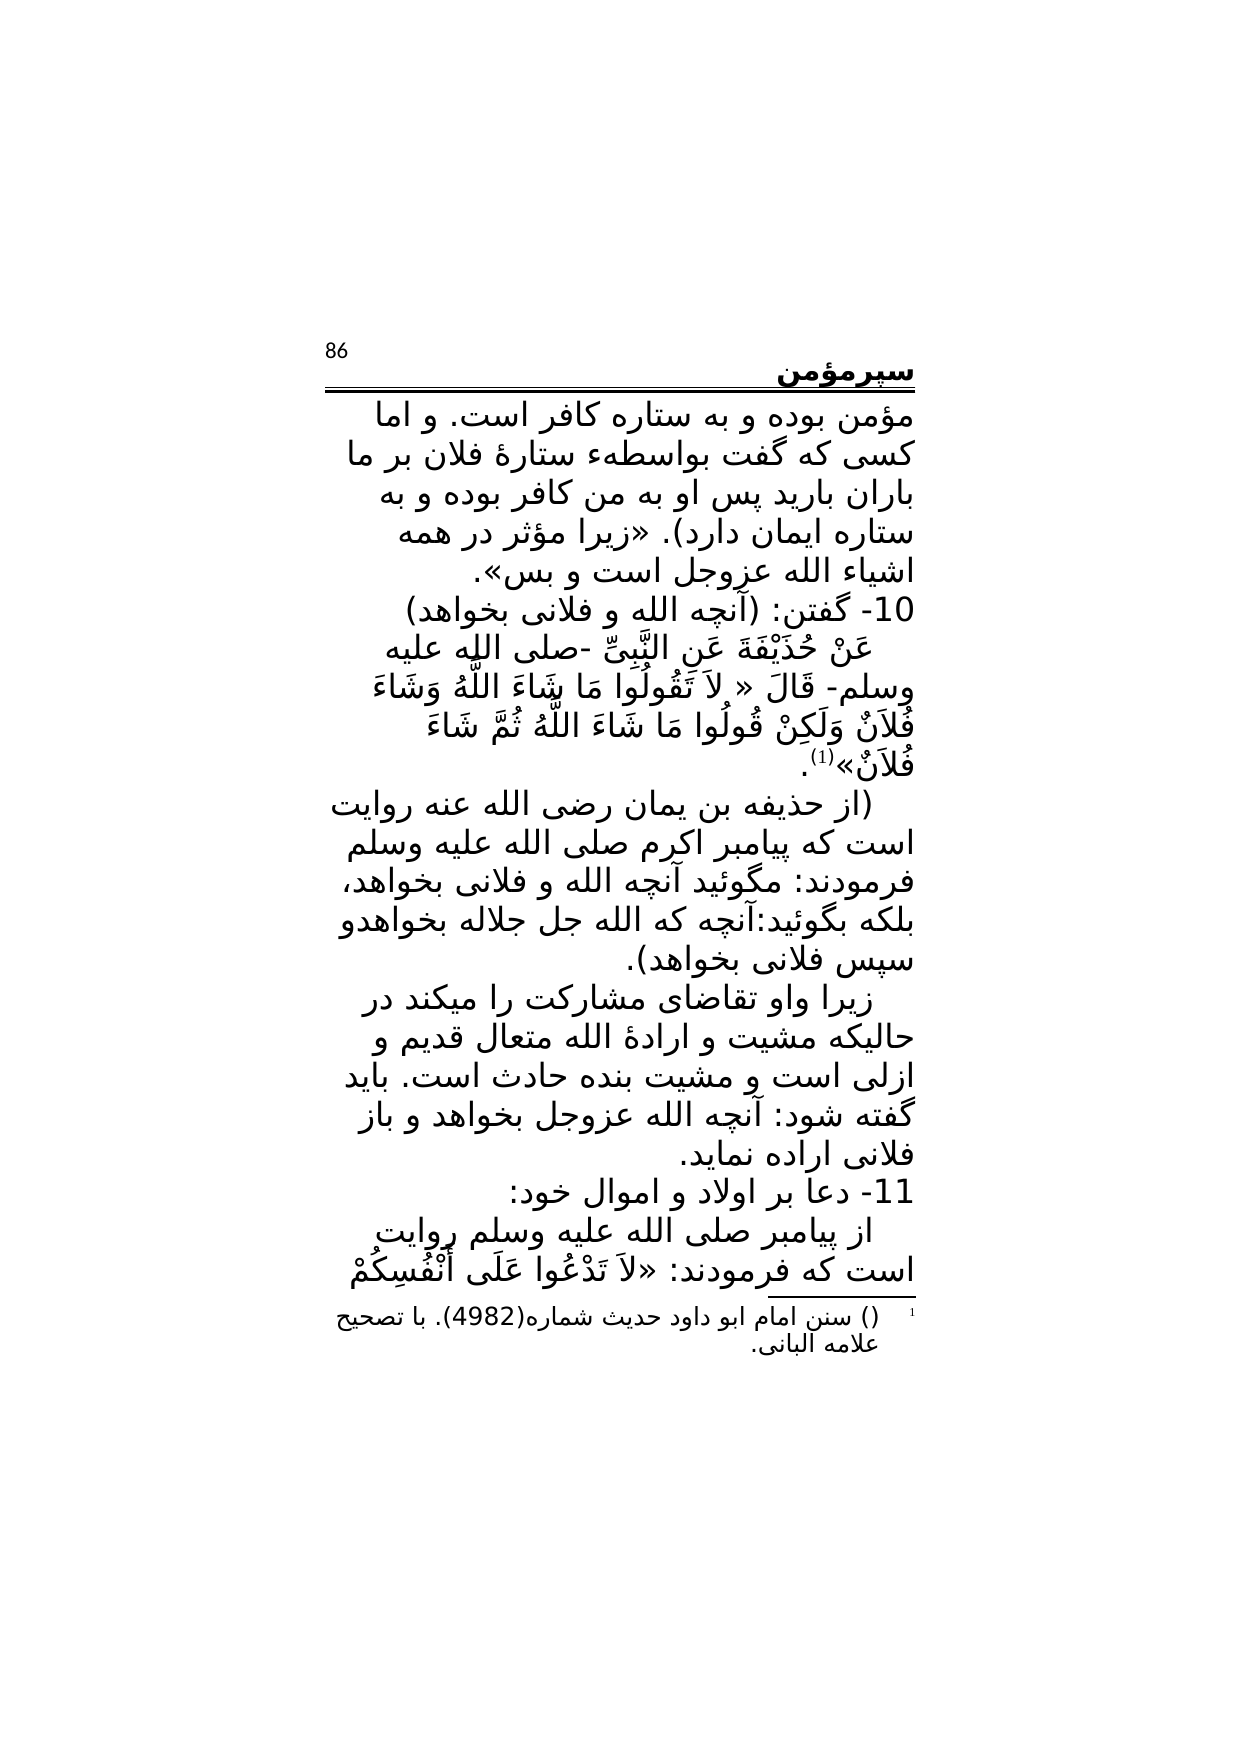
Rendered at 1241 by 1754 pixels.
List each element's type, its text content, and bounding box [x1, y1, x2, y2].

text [325, 1212, 915, 1289]
text (از حذیفه بن یمان رضی الله عنه روایت است که پیامبر اکرم صلی الله علیه وسلم فرمودند: مگوئید آنچه الله و فلانی بخواهد، بلکه بگوئید:آنچه که الله جل جلاله بخواهدو سپس فلانی بخواهد). [325, 784, 915, 978]
text زیرا واو تقاضای مشارکت را میکند در حالیکه مشیت و ارادۀ الله متعال قدیم و ازلی است و مشیت بنده حادث است. باید گفته شود: آنچه الله عزوجل بخواهد و باز فلانی اراده نماید. [325, 978, 915, 1173]
text عَنْ حُذَيْفَةَ عَنِ النَّبِىِّ -صلى الله عليه وسلم- قَالَ « لاَ تَقُولُوا مَا شَاءَ اللَّهُ وَشَاءَ فُلاَنٌ وَلَكِنْ قُولُوا مَا شَاءَ اللَّهُ ثُمَّ شَاءَ فُلاَنٌ»(). [325, 629, 915, 784]
text 11- دعا بر اولاد و اموال خود: [325, 1173, 915, 1212]
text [325, 396, 915, 590]
text 10- گفتن: (آنچه الله و فلانی بخواهد) [325, 590, 915, 629]
